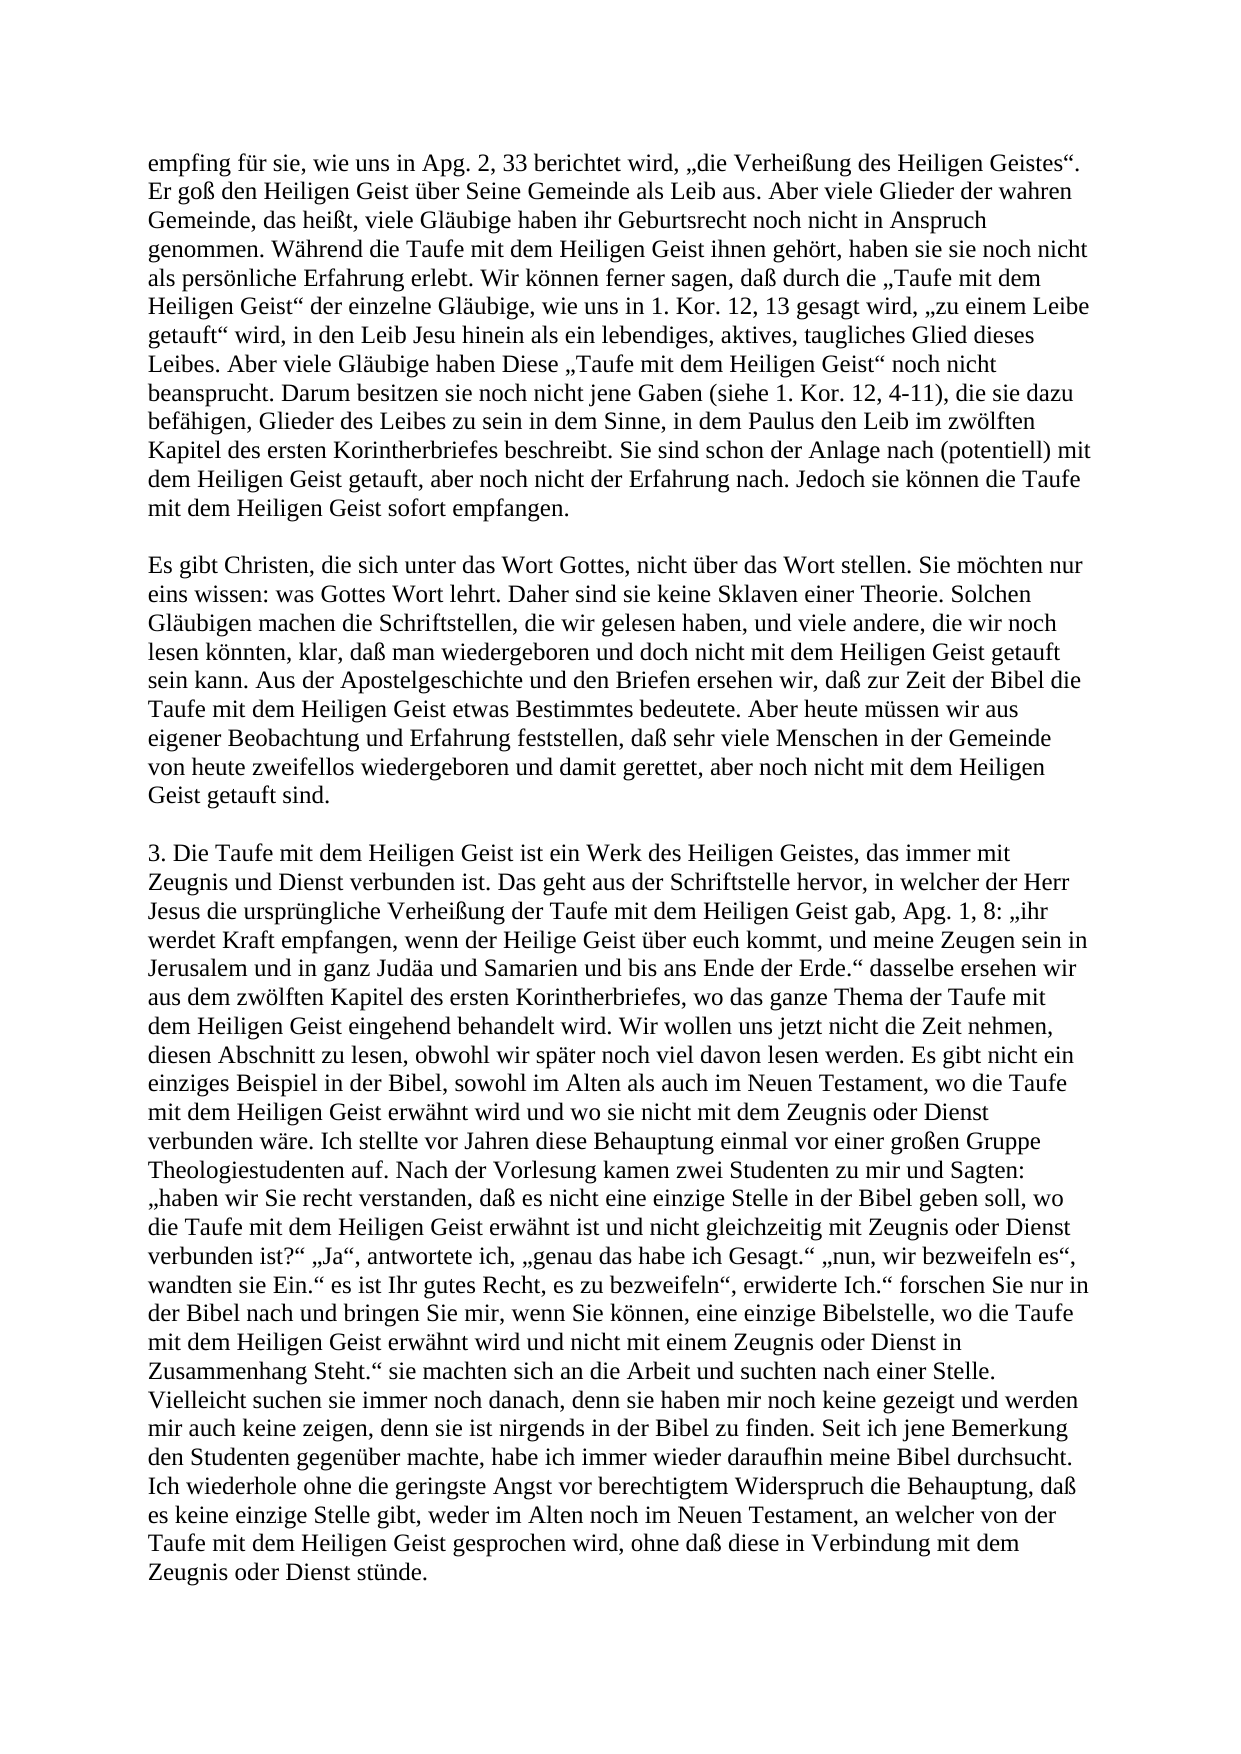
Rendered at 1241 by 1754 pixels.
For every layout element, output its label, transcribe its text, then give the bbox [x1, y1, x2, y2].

text 3. Die Taufe mit dem Heiligen Geist ist ein Werk des Heiligen Geistes, das immer mit Zeugnis und Dienst verbunden ist. Das geht aus der Schriftstelle hervor, in welcher der Herr Jesus die ursprüngliche Verheißung der Taufe mit dem Heiligen Geist gab, Apg. 1, 8: „ihr werdet Kraft empfangen, wenn der Heilige Geist über euch kommt, und meine Zeugen sein in Jerusalem und in ganz Judäa und Samarien und bis ans Ende der Erde.“ dasselbe ersehen wir aus dem zwölften Kapitel des ersten Korintherbriefes, wo das ganze Thema der Taufe mit dem Heiligen Geist eingehend behandelt wird. Wir wollen uns jetzt nicht die Zeit nehmen, diesen Abschnitt zu lesen, obwohl wir später noch viel davon lesen werden. Es gibt nicht ein einziges Beispiel in der Bibel, sowohl im Alten als auch im Neuen Testament, wo die Taufe mit dem Heiligen Geist erwähnt wird und wo sie nicht mit dem Zeugnis oder Dienst verbunden wäre. Ich stellte vor Jahren diese Behauptung einmal vor einer großen Gruppe Theologiestudenten auf. Nach der Vorlesung kamen zwei Studenten zu mir und Sagten: „haben wir Sie recht verstanden, daß es nicht eine einzige Stelle in der Bibel geben soll, wo die Taufe mit dem Heiligen Geist erwähnt ist und nicht gleichzeitig mit Zeugnis oder Dienst verbunden ist?“ „Ja“, antwortete ich, „genau das habe ich Gesagt.“ „nun, wir bezweifeln es“, wandten sie Ein.“ es ist Ihr gutes Recht, es zu bezweifeln“, erwiderte Ich.“ forschen Sie nur in der Bibel nach und bringen Sie mir, wenn Sie können, eine einzige Bibelstelle, wo die Taufe mit dem Heiligen Geist erwähnt wird und nicht mit einem Zeugnis oder Dienst in Zusammenhang Steht.“ sie machten sich an die Arbeit und suchten nach einer Stelle. Vielleicht suchen sie immer noch danach, denn sie haben mir noch keine gezeigt und werden mir auch keine zeigen, denn sie ist nirgends in der Bibel zu finden. Seit ich jene Bemerkung den Studenten gegenüber machte, habe ich immer wieder daraufhin meine Bibel durchsucht. Ich wiederhole ohne die geringste Angst vor berechtigtem Widerspruch die Behauptung, daß es keine einzige Stelle gibt, weder im Alten noch im Neuen Testament, an welcher von der Taufe mit dem Heiligen Geist gesprochen wird, ohne daß diese in Verbindung mit dem Zeugnis oder Dienst stünde. [148, 838, 1093, 1586]
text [148, 148, 1093, 521]
text Es gibt Christen, die sich unter das Wort Gottes, nicht über das Wort stellen. Sie möchten nur eins wissen: was Gottes Wort lehrt. Daher sind sie keine Sklaven einer Theorie. Solchen Gläubigen machen die Schriftstellen, die wir gelesen haben, und viele andere, die wir noch lesen könnten, klar, daß man wiedergeboren und doch nicht mit dem Heiligen Geist getauft sein kann. Aus der Apostelgeschichte und den Briefen ersehen wir, daß zur Zeit der Bibel die Taufe mit dem Heiligen Geist etwas Bestimmtes bedeutete. Aber heute müssen wir aus eigener Beobachtung und Erfahrung feststellen, daß sehr viele Menschen in der Gemeinde von heute zweifellos wiedergeboren und damit gerettet, aber noch nicht mit dem Heiligen Geist getauft sind. [148, 551, 1093, 809]
